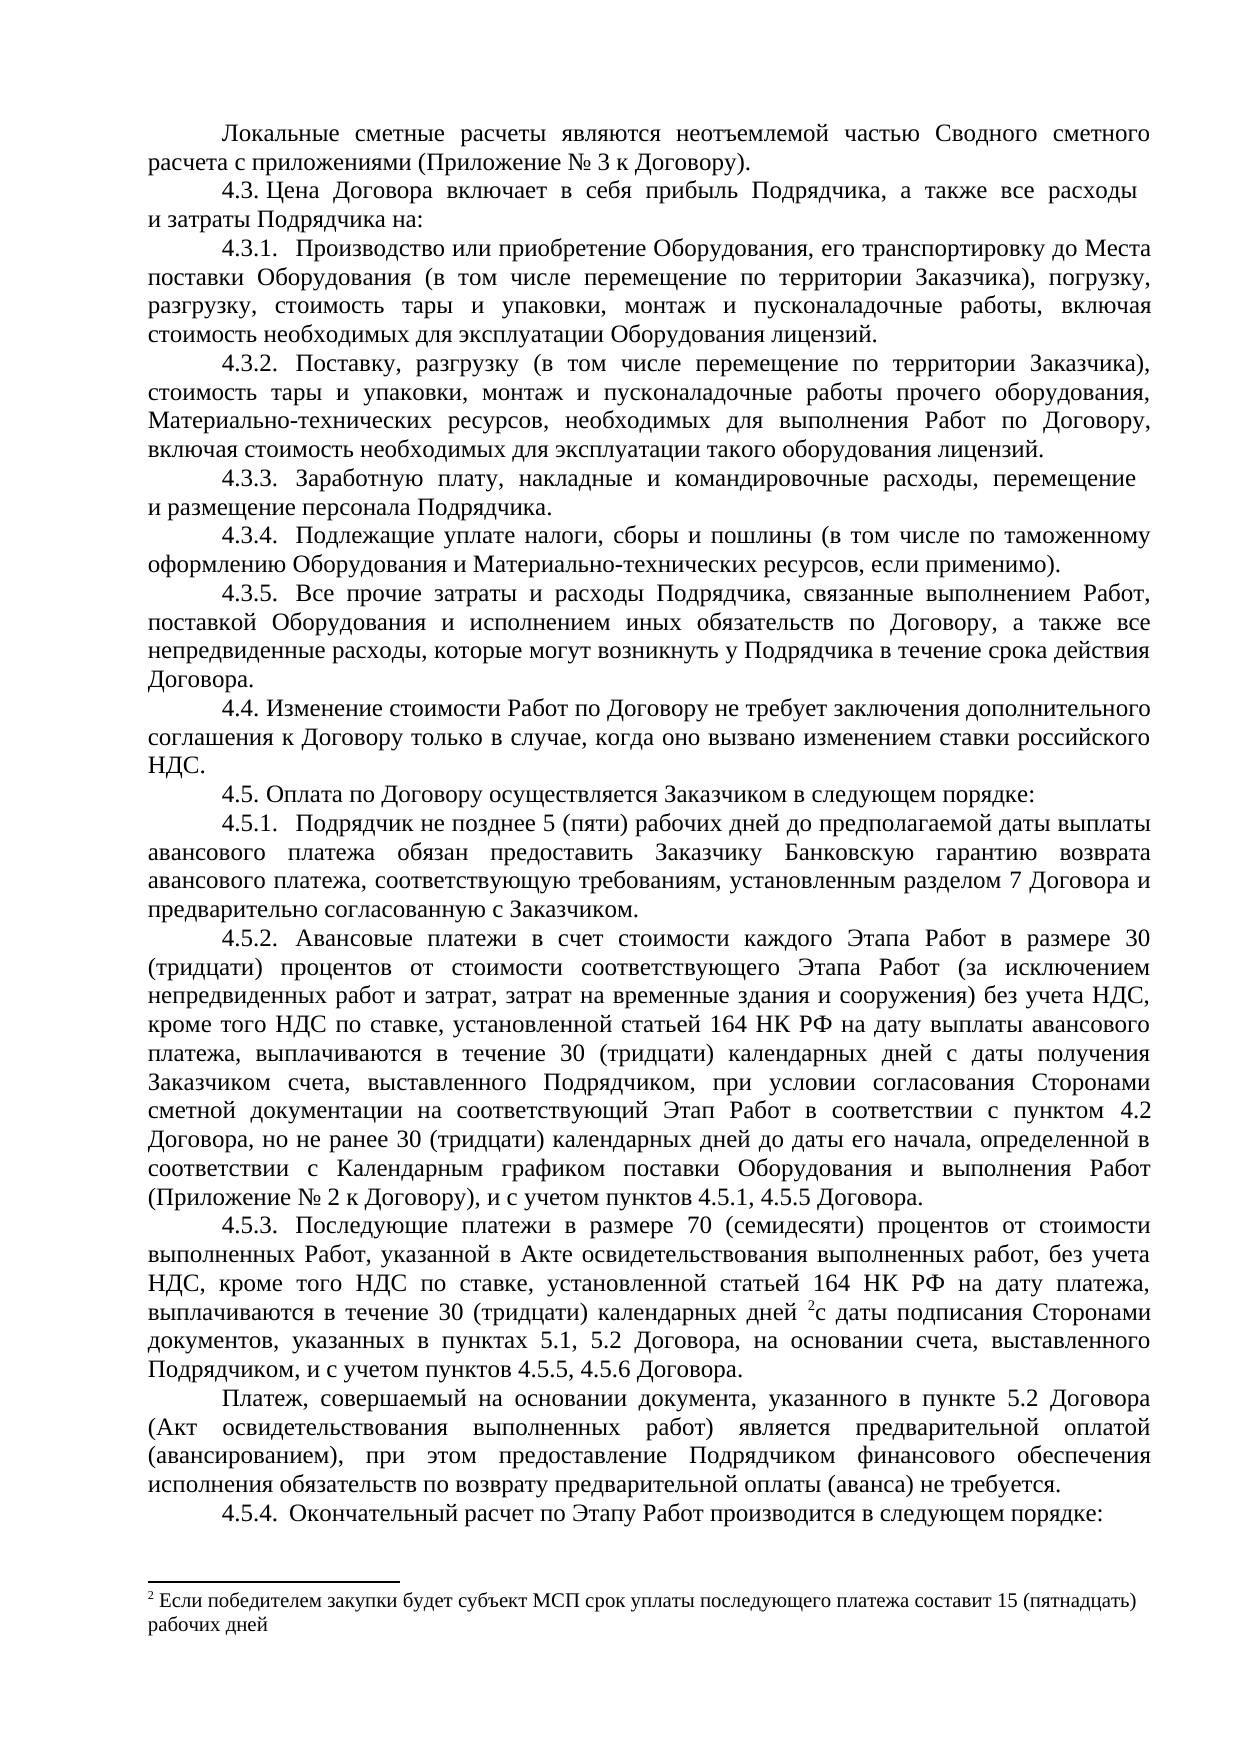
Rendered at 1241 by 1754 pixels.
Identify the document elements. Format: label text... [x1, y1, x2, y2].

list Окончательный расчет по Этапу Работ производится в следующем порядке: [222, 1498, 1152, 1527]
list Производство или приобретение Оборудования, его транспортировку до Места поставки Оборудования (в том числе перемещение по территории Заказчика), погрузку, разгрузку, стоимость тары и упаковки, монтаж и пусконаладочные работы, включая стоимость необходимых для эксплуатации Оборудования лицензий. [148, 233, 1152, 348]
list Все прочие затраты и расходы Подрядчика, связанные выполнением Работ, поставкой Оборудования и исполнением иных обязательств по Договору, а также все непредвиденные расходы, которые могут возникнуть у Подрядчика в течение срока действия Договора. [148, 578, 1152, 693]
list Авансовые платежи в счет стоимости каждого Этапа Работ в размере 30 (тридцати) процентов от стоимости соответствующего Этапа Работ (за исключением непредвиденных работ и затрат, затрат на временные здания и сооружения) без учета НДС, кроме того НДС по ставке, установленной статьей 164 НК РФ на дату выплаты авансового платежа, выплачиваются в течение 30 (тридцати) календарных дней с даты получения Заказчиком счета, выставленного Подрядчиком, при условии согласования Сторонами сметной документации на соответствующий Этап Работ в соответствии с пунктом 4.2 Договора, но не ранее 30 (тридцати) календарных дней до даты его начала, определенной в соответствии с Календарным графиком поставки Оборудования и выполнения Работ (Приложение № 2 к Договору), и с учетом пунктов 4.5.1, 4.5.5 Договора. [148, 923, 1152, 1211]
list Заработную плату, накладные и командировочные расходы, перемещение и размещение персонала Подрядчика. [148, 463, 1152, 521]
list Подлежащие уплате налоги, сборы и пошлины (в том числе по таможенному оформлению Оборудования и Материально-технических ресурсов, если применимо). [148, 521, 1152, 578]
list Цена Договора включает в себя прибыль Подрядчика, а также все расходы и затраты Подрядчика на: [148, 176, 1152, 233]
list Подрядчик не позднее 5 (пяти) рабочих дней до предполагаемой даты выплаты авансового платежа обязан предоставить Заказчику Банковскую гарантию возврата авансового платежа, соответствующую требованиям, установленным разделом 7 Договора и предварительно согласованную с Заказчиком. [148, 808, 1152, 923]
list Поставку, разгрузку (в том числе перемещение по территории Заказчика), стоимость тары и упаковки, монтаж и пусконаладочные работы прочего оборудования, Материально-технических ресурсов, необходимых для выполнения Работ по Договору, включая стоимость необходимых для эксплуатации такого оборудования лицензий. [148, 348, 1152, 463]
list Локальные сметные расчеты являются неотъемлемой частью Сводного сметного расчета с приложениями (Приложение № 3 к Договору). [148, 118, 1152, 176]
list Последующие платежи в размере 70 (семидесяти) процентов от стоимости выполненных Работ, указанной в Акте освидетельствования выполненных работ, без учета НДС, кроме того НДС по ставке, установленной статьей 164 НК РФ на дату платежа, выплачиваются в течение 30 (тридцати) календарных дней с даты подписания Сторонами документов, указанных в пунктах 5.1, 5.2 Договора, на основании счета, выставленного Подрядчиком, и с учетом пунктов 4.5.5, 4.5.6 Договора. [148, 1211, 1152, 1383]
list Платеж, совершаемый на основании документа, указанного в пункте 5.2 Договора (Акт освидетельствования выполненных работ) является предварительной оплатой (авансированием), при этом предоставление Подрядчиком финансового обеспечения исполнения обязательств по возврату предварительной оплаты (аванса) не требуется. [148, 1383, 1152, 1498]
list Оплата по Договору осуществляется Заказчиком в следующем порядке: [148, 779, 1152, 808]
list Изменение стоимости Работ по Договору не требует заключения дополнительного соглашения к Договору только в случае, когда оно вызвано изменением ставки российского НДС. [148, 693, 1152, 779]
